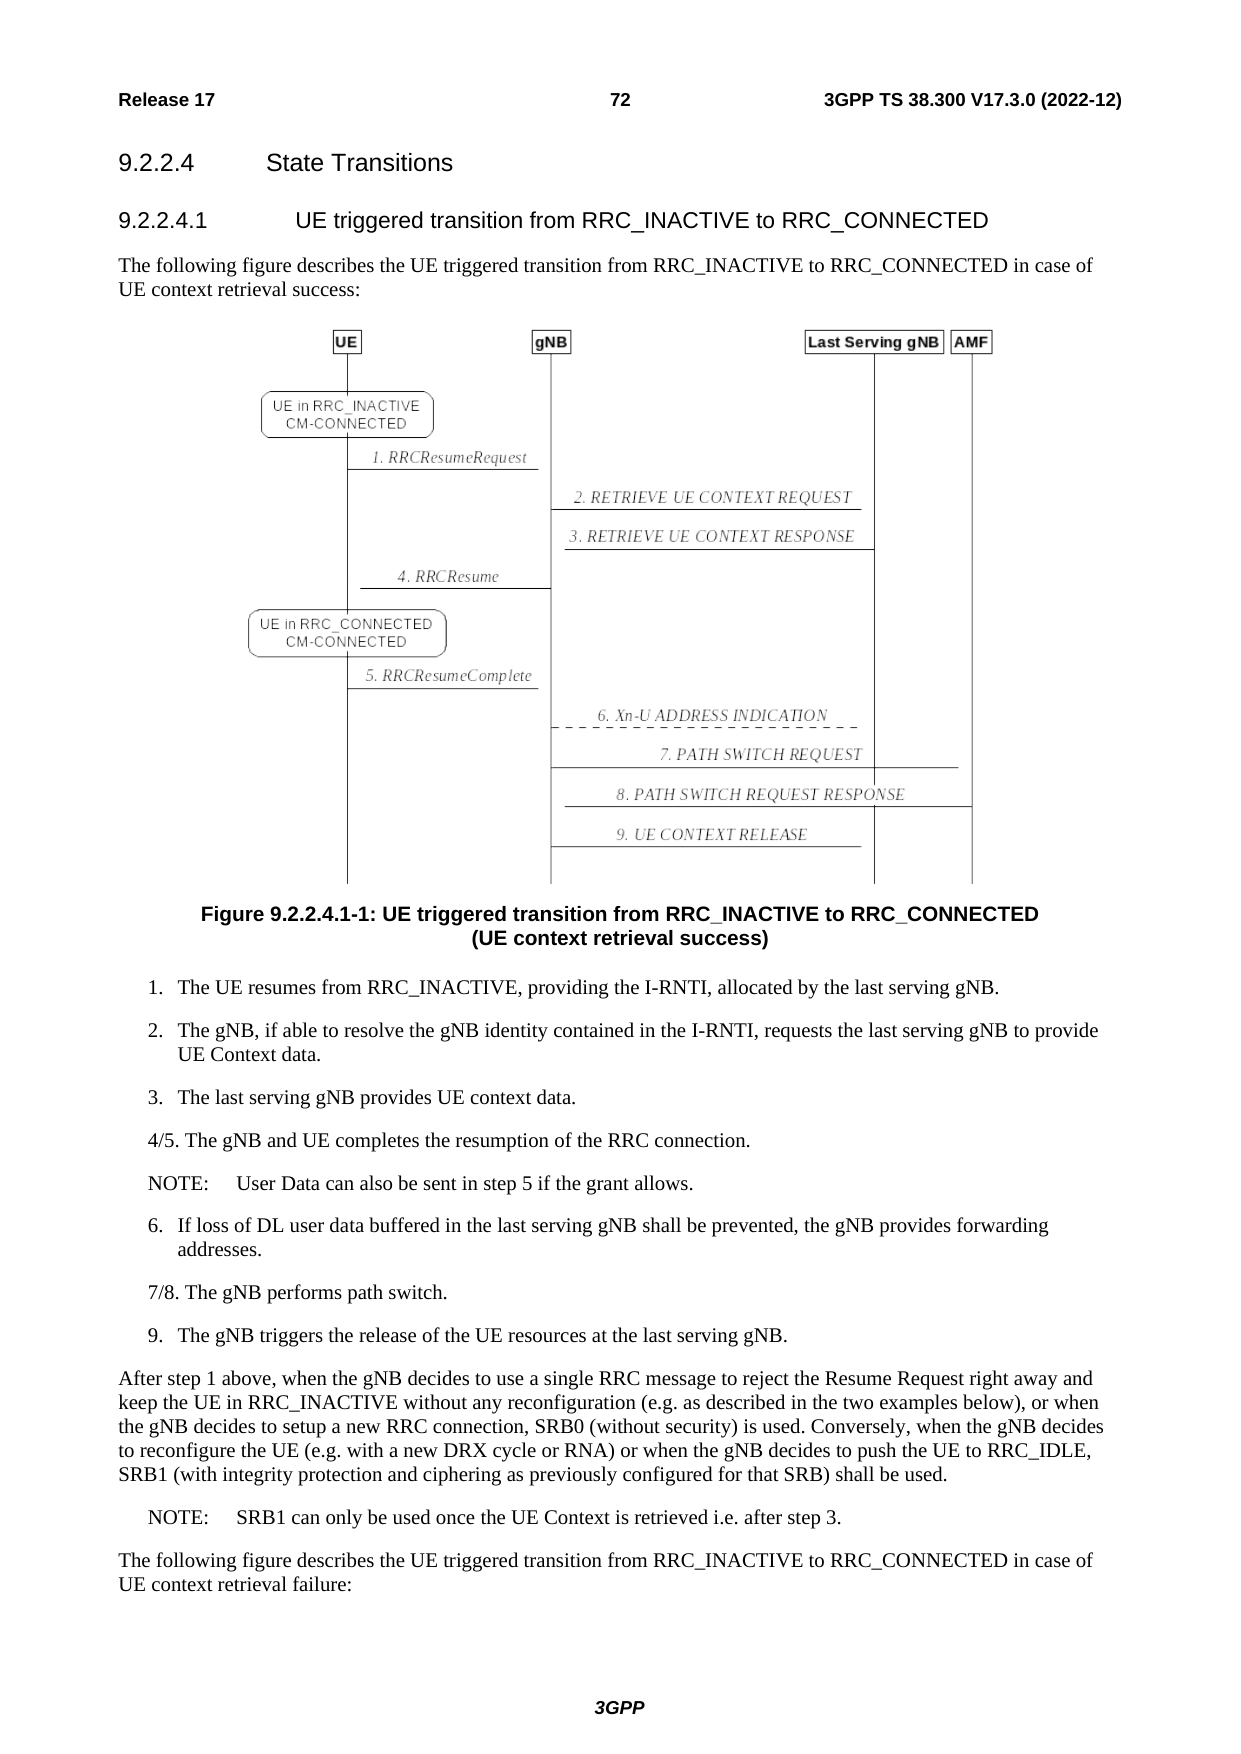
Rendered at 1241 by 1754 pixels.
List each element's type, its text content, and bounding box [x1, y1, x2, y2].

text After step 1 above, when the gNB decides to use a single RRC message to reject the Resume Request right away and keep the UE in RRC_INACTIVE without any reconfiguration (e.g. as described in the two examples below), or when the gNB decides to setup a new RRC connection, SRB0 (without security) is used. Conversely, when the gNB decides to reconfigure the UE (e.g. with a new DRX cycle or RNA) or when the gNB decides to push the UE to RRC_IDLE, SRB1 (with integrity protection and ciphering as previously configured for that SRB) shall be used. [118, 1366, 1122, 1486]
text The following figure describes the UE triggered transition from RRC_INACTIVE to RRC_CONNECTED in case of UE context retrieval failure: [118, 1548, 1122, 1596]
text 6. If loss of DL user data buffered in the last serving gNB shall be prevented, the gNB provides forwarding addresses. [148, 1213, 1122, 1261]
text 2. The gNB, if able to resolve the gNB identity contained in the I-RNTI, requests the last serving gNB to provide UE Context data. [148, 1018, 1122, 1066]
text 4/5. The gNB and UE completes the resumption of the RRC connection. [148, 1128, 1122, 1152]
text 1. The UE resumes from RRC_INACTIVE, providing the I-RNTI, allocated by the last serving gNB. [148, 975, 1122, 999]
text The following figure describes the UE triggered transition from RRC_INACTIVE to RRC_CONNECTED in case of UE context retrieval success: [118, 253, 1122, 301]
subtitle 9.2.2.4.1 UE triggered transition from RRC_INACTIVE to RRC_CONNECTED [118, 207, 1122, 234]
text 3. The last serving gNB provides UE context data. [148, 1085, 1122, 1109]
text Figure 9.2.2.4.1-1: UE triggered transition from RRC_INACTIVE to RRC_CONNECTED (UE context retrieval success) [118, 902, 1122, 950]
text NOTE: User Data can also be sent in step 5 if the grant allows. [148, 1171, 1122, 1194]
text NOTE: SRB1 can only be used once the UE Context is retrieved i.e. after step 3. [148, 1505, 1122, 1529]
text 7/8. The gNB performs path switch. [148, 1280, 1122, 1304]
text 9. The gNB triggers the release of the UE resources at the last serving gNB. [148, 1323, 1122, 1347]
subtitle 9.2.2.4 State Transitions [118, 147, 1122, 176]
